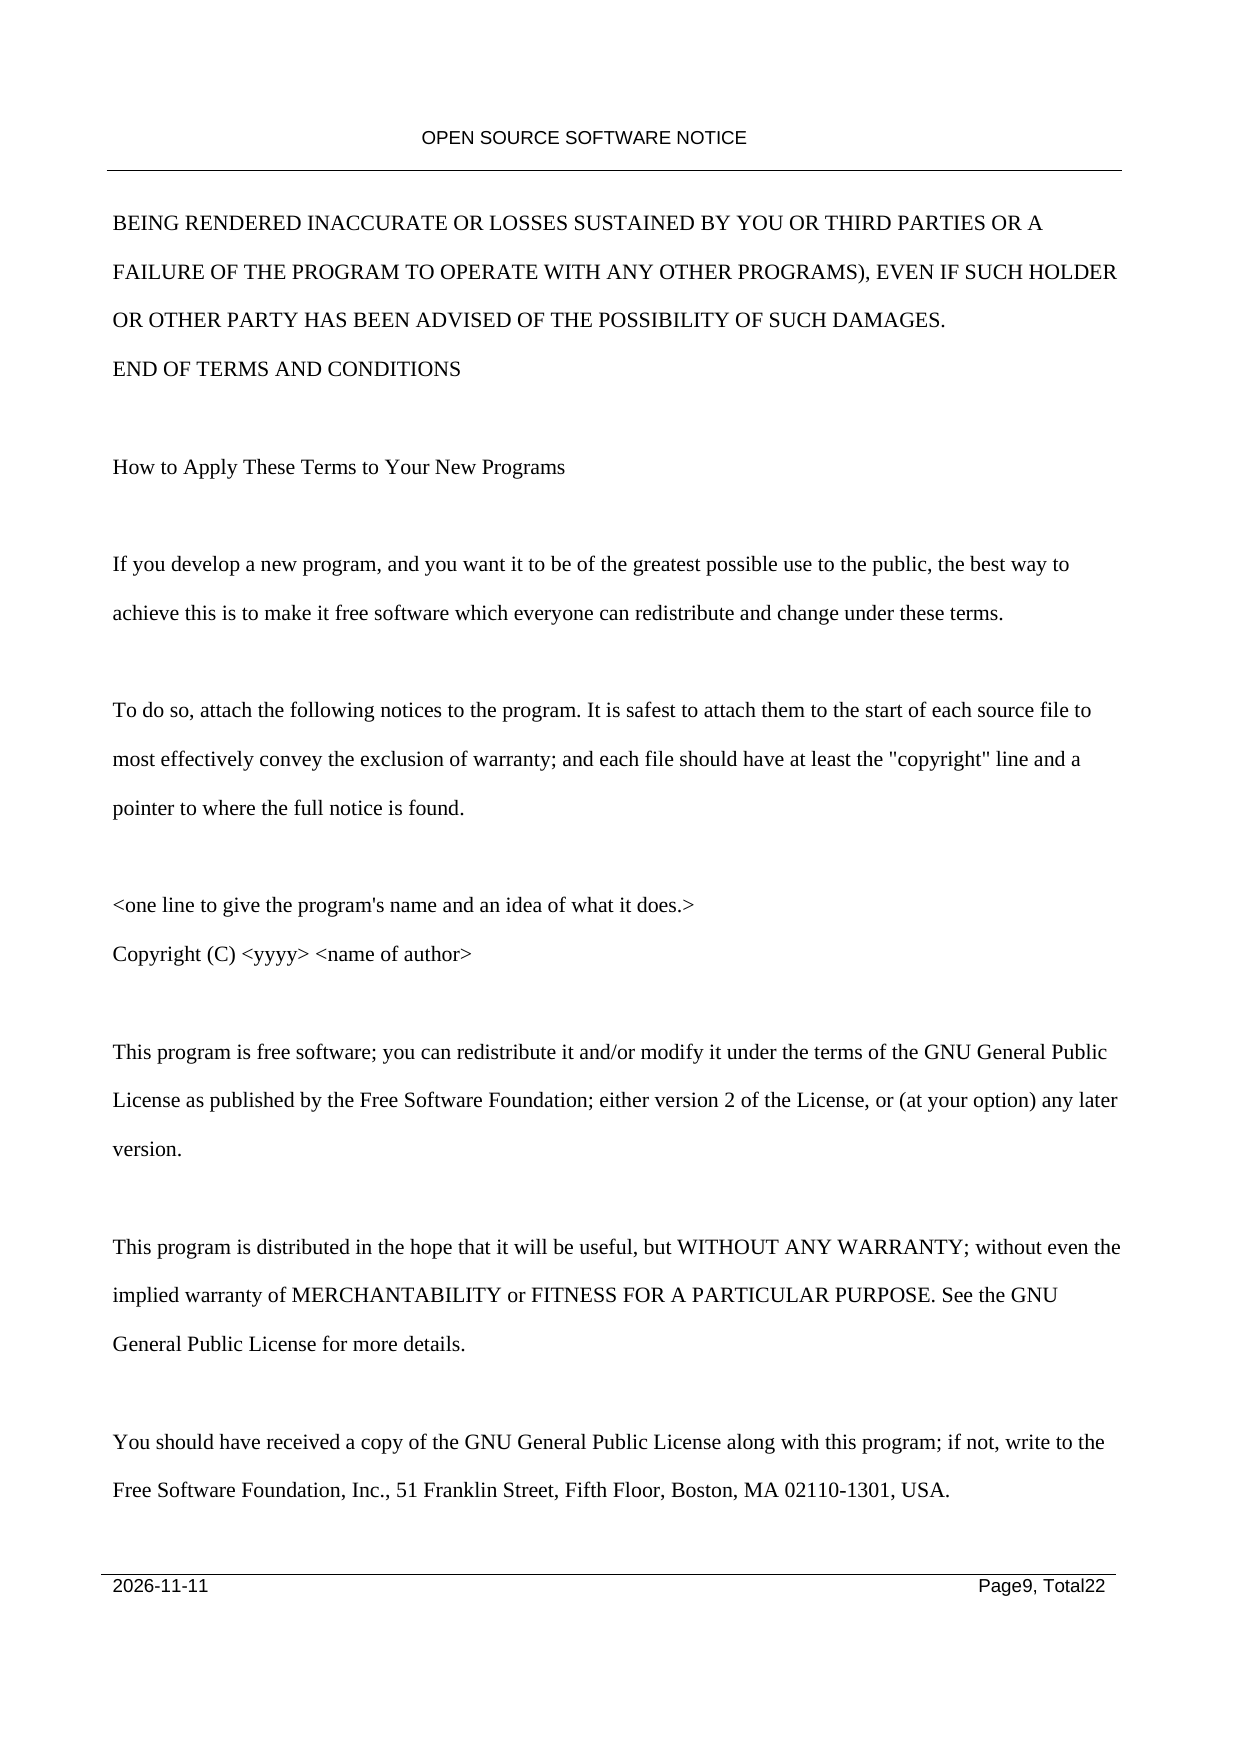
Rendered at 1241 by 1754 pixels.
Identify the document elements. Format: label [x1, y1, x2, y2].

text [112, 206, 1128, 1506]
